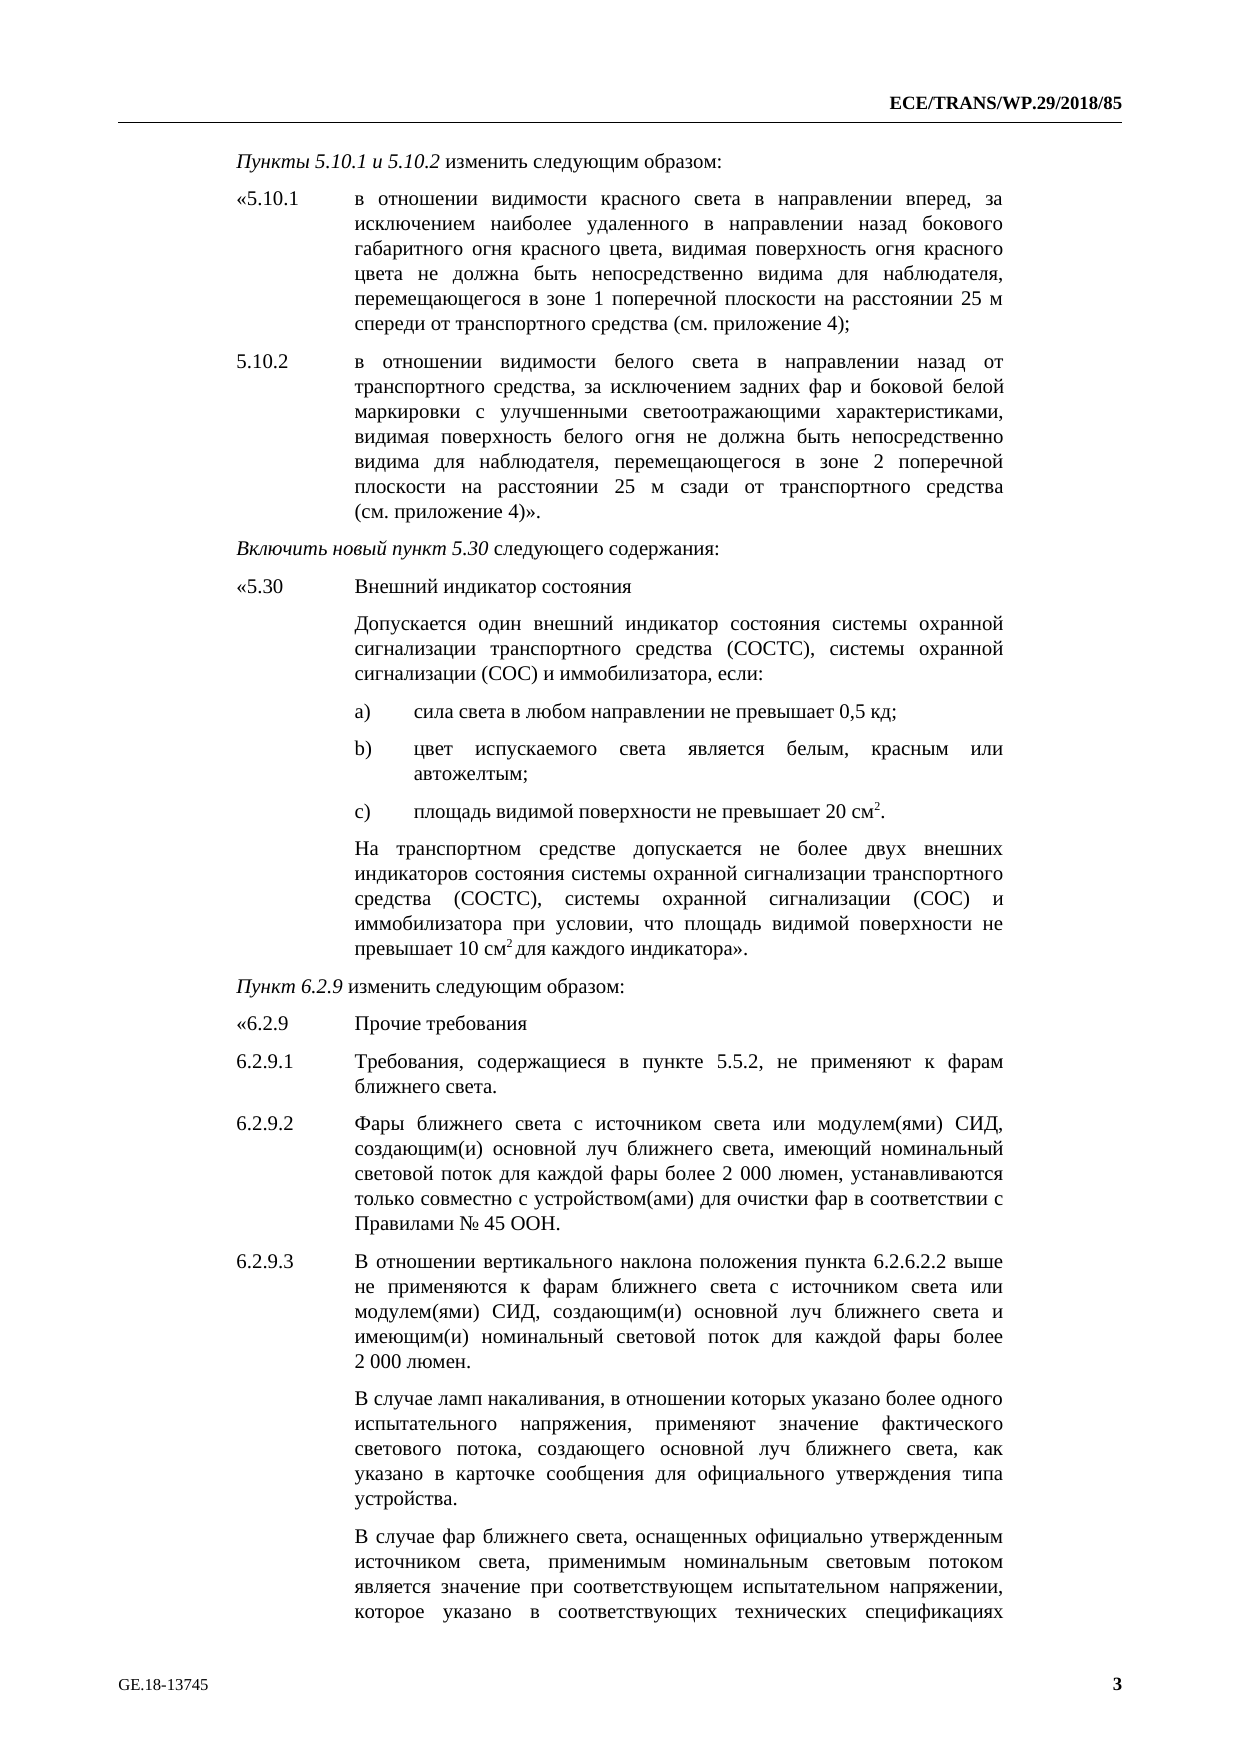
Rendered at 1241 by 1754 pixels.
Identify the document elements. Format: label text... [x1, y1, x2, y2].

text Пункты 5.10.1 и 5.10.2 изменить следующим образом: [236, 148, 1004, 173]
text «5.30 Внешний индикатор состояния [236, 573, 1004, 598]
text 6.2.9.1 Требования, содержащиеся в пункте 5.5.2, не применяют к фарам ближнего света. [236, 1048, 1004, 1098]
text В случае ламп накаливания, в отношении которых указано более одного испытательного напряжения, применяют значение фактического светового потока, создающего основной луч ближнего света, как указано в карточке сообщения для официального утверждения типа устройства. [236, 1385, 1004, 1510]
text Пункт 6.2.9 изменить следующим образом: [236, 973, 1004, 998]
text c) площадь видимой поверхности не превышает 20 см2. [236, 798, 1004, 823]
text «6.2.9 Прочие требования [236, 1010, 1004, 1035]
text Включить новый пункт 5.30 следующего содержания: [236, 535, 1004, 560]
text 6.2.9.2 Фары ближнего света с источником света или модулем(ями) СИД, создающим(и) основной луч ближнего света, имеющий номинальный световой поток для каждой фары более 2 000 люмен, устанавливаются только совместно с устройством(ами) для очистки фар в соответствии с Правилами № 45 ООН. [236, 1110, 1004, 1235]
text 5.10.2 в отношении видимости белого света в направлении назад от транспортного средства, за исключением задних фар и боковой белой маркировки с улучшенными светоотражающими характеристиками, видимая поверхность белого огня не должна быть непосредственно видима для наблюдателя, перемещающегося в зоне 2 поперечной плоскости на расстоянии 25 м сзади от транспортного средства (см. приложение 4)». [236, 348, 1004, 523]
text На транспортном средстве допускается не более двух внешних индикаторов состояния системы охранной сигнализации транспортного средства (СОСТС), системы охранной сигнализации (СОС) и иммобилизатора при условии, что площадь видимой поверхности не превышает 10 см2 для каждого индикатора». [236, 835, 1004, 960]
text a) сила света в любом направлении не превышает 0,5 кд; [236, 698, 1004, 723]
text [236, 1523, 1004, 1623]
text Допускается один внешний индикатор состояния системы охранной сигнализации транспортного средства (СОСТС), системы охранной сигнализации (СОС) и иммобилизатора, если: [236, 610, 1004, 685]
text b) цвет испускаемого света является белым, красным или автожелтым; [236, 735, 1004, 785]
text «5.10.1 в отношении видимости красного света в направлении вперед, за исключением наиболее удаленного в направлении назад бокового габаритного огня красного цвета, видимая поверхность огня красного цвета не должна быть непосредственно видима для наблюдателя, перемещающегося в зоне 1 поперечной плоскости на расстоянии 25 м спереди от транспортного средства (см. приложение 4); [236, 185, 1004, 335]
text 6.2.9.3 В отношении вертикального наклона положения пункта 6.2.6.2.2 выше не применяются к фарам ближнего света с источником света или модулем(ями) СИД, создающим(и) основной луч ближнего света и имеющим(и) номинальный световой поток для каждой фары более 2 000 люмен. [236, 1248, 1004, 1373]
